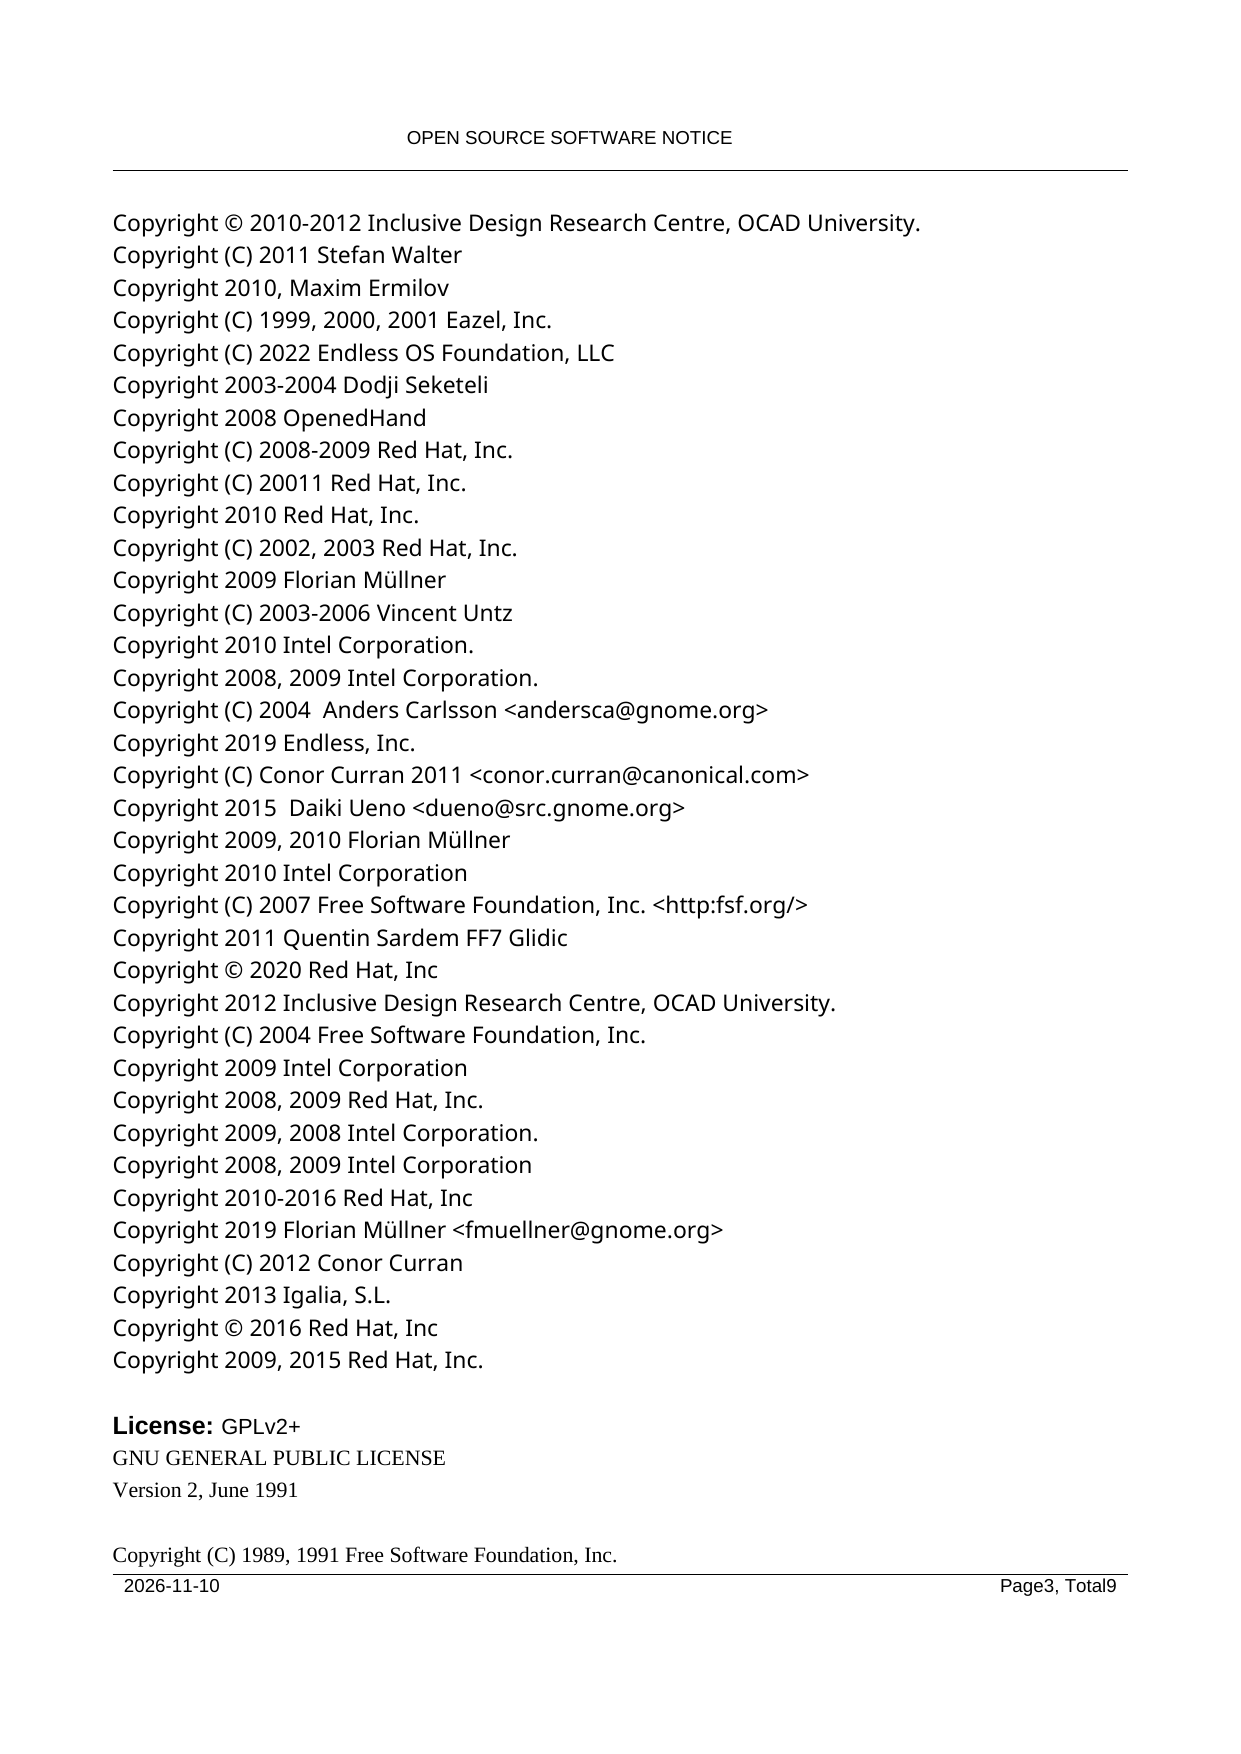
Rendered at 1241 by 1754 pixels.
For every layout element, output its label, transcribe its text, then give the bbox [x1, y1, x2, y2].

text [112, 206, 1128, 1409]
text License: GPLv2+ [112, 1409, 1128, 1441]
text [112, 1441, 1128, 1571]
